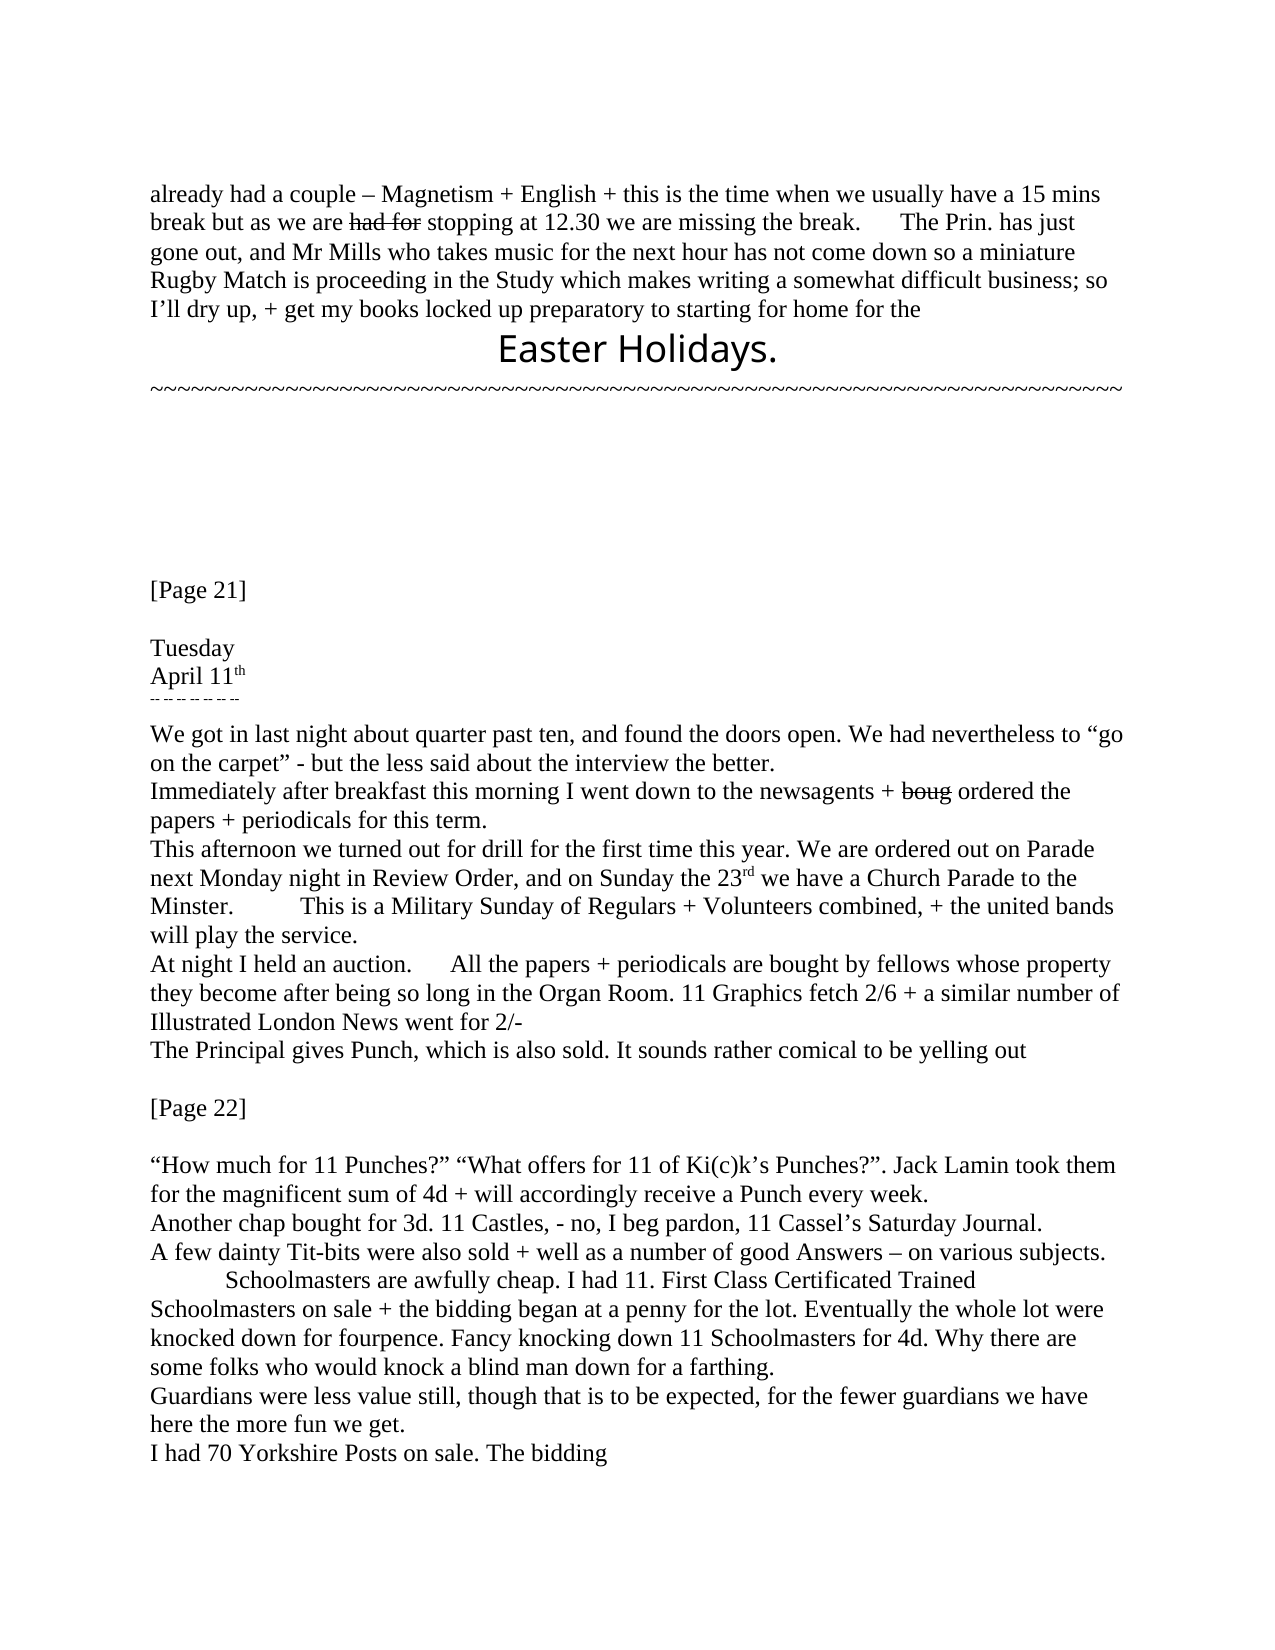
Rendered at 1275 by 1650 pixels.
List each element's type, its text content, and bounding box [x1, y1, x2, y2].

text [Page 22] [150, 1093, 1125, 1122]
text Easter Holidays. [150, 323, 1125, 374]
text -- -- -- -- -- -- -- [150, 690, 1125, 719]
text April 11th [150, 661, 1125, 690]
text The Principal gives Punch, which is also sold. It sounds rather comical to be yelling out [150, 1035, 1125, 1064]
text Immediately after breakfast this morning I went down to the newsagents + boug ordered the papers + periodicals for this term. [150, 776, 1125, 834]
text A few dainty Tit-bits were also sold + well as a number of good Answers – on various subjects. Schoolmasters are awfully cheap. I had 11. First Class Certificated Trained Schoolmasters on sale + the bidding began at a penny for the lot. Eventually the whole lot were knocked down for fourpence. Fancy knocking down 11 Schoolmasters for 4d. Why there are some folks who would knock a blind man down for a farthing. [150, 1237, 1125, 1381]
text Tuesday [150, 633, 1125, 661]
text Another chap bought for 3d. 11 Castles, - no, I beg pardon, 11 Cassel’s Saturday Journal. [150, 1208, 1125, 1237]
text [Page 21] [150, 575, 1125, 604]
text “How much for 11 Punches?” “What offers for 11 of Ki(c)k’s Punches?”. Jack Lamin took them for the magnificent sum of 4d + will accordingly receive a Punch every week. [150, 1150, 1125, 1208]
text ~~~~~~~~~~~~~~~~~~~~~~~~~~~~~~~~~~~~~~~~~~~~~~~~~~~~~~~~~~~~~~~~~~~~~~~~ [150, 374, 1125, 403]
text This afternoon we turned out for drill for the first time this year. We are ordered out on Parade next Monday night in Review Order, and on Sunday the 23rd we have a Church Parade to the Minster. This is a Military Sunday of Regulars + Volunteers combined, + the united bands will play the service. [150, 834, 1125, 949]
text I had 70 Yorkshire Posts on sale. The bidding [150, 1438, 1125, 1467]
text Guardians were less value still, though that is to be expected, for the fewer guardians we have here the more fun we get. [150, 1381, 1125, 1438]
text We got in last night about quarter past ten, and found the doors open. We had nevertheless to “go on the carpet” - but the less said about the interview the better. [150, 719, 1125, 776]
text At night I held an auction. All the papers + periodicals are bought by fellows whose property they become after being so long in the Organ Room. 11 Graphics fetch 2/6 + a similar number of Illustrated London News went for 2/- [150, 949, 1125, 1035]
text already had a couple – Magnetism + English + this is the time when we usually have a 15 mins break but as we are had for stopping at 12.30 we are missing the break. The Prin. has just gone out, and Mr Mills who takes music for the next hour has not come down so a miniature Rugby Match is proceeding in the Study which makes writing a somewhat difficult business; so I’ll dry up, + get my books locked up preparatory to starting for home for the [150, 179, 1125, 323]
